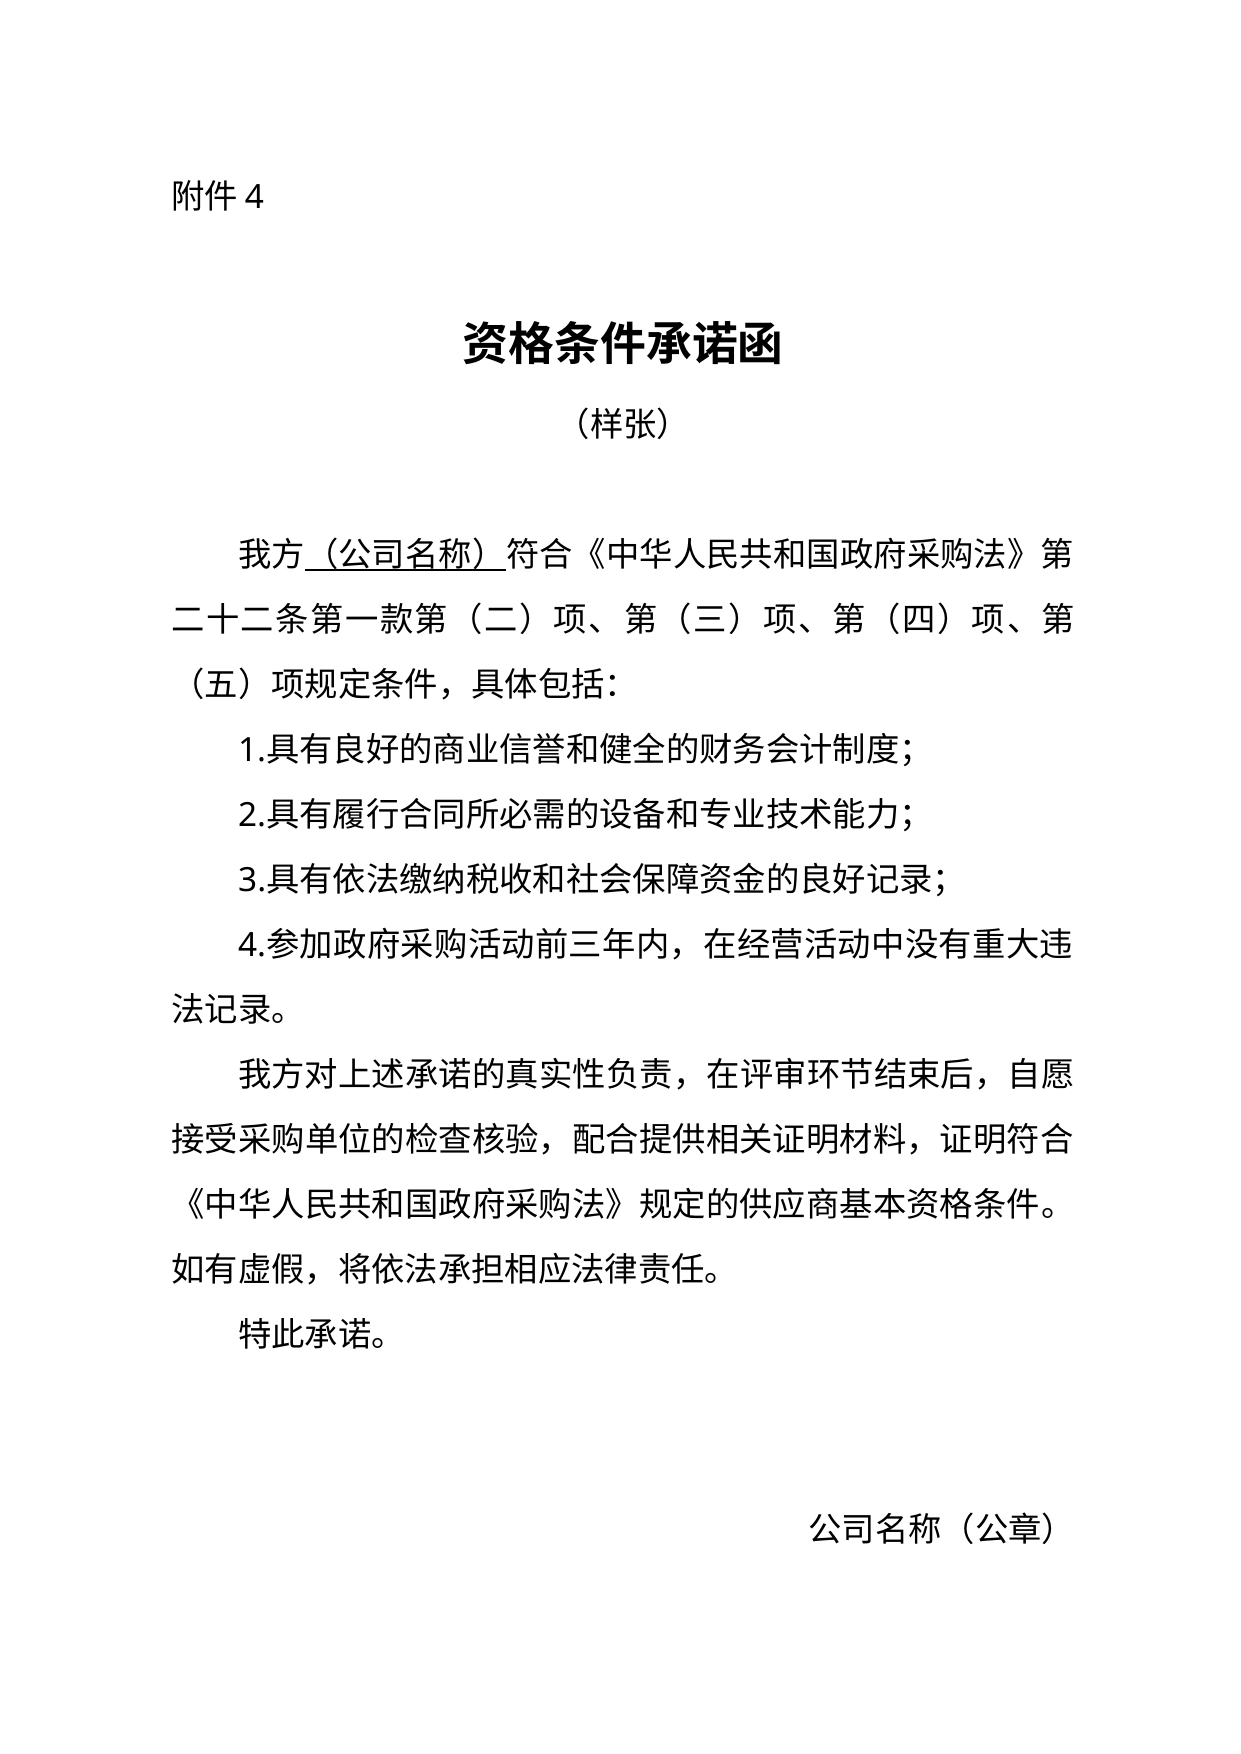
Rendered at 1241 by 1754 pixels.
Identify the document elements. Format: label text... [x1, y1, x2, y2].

text 资格条件承诺函 [171, 292, 1075, 389]
text （样张） [171, 389, 1075, 454]
text 4.参加政府采购活动前三年内，在经营活动中没有重大违法记录。 [171, 909, 1075, 1039]
text 我方对上述承诺的真实性负责，在评审环节结束后，自愿接受采购单位的检查核验，配合提供相关证明材料，证明符合《中华人民共和国政府采购法》规定的供应商基本资格条件。如有虚假，将依法承担相应法律责任。 [171, 1039, 1075, 1299]
text 特此承诺。 [171, 1299, 1075, 1364]
text 附件4 [171, 162, 1075, 227]
text 我方（公司名称）符合《中华人民共和国政府采购法》第二十二条第一款第（二）项、第（三）项、第（四）项、第（五）项规定条件，具体包括： [171, 519, 1075, 714]
text 2.具有履行合同所必需的设备和专业技术能力； [171, 779, 1075, 844]
text 公司名称（公章） [171, 1494, 1075, 1559]
text 1.具有良好的商业信誉和健全的财务会计制度； [171, 714, 1075, 779]
text 3.具有依法缴纳税收和社会保障资金的良好记录； [171, 844, 1075, 909]
